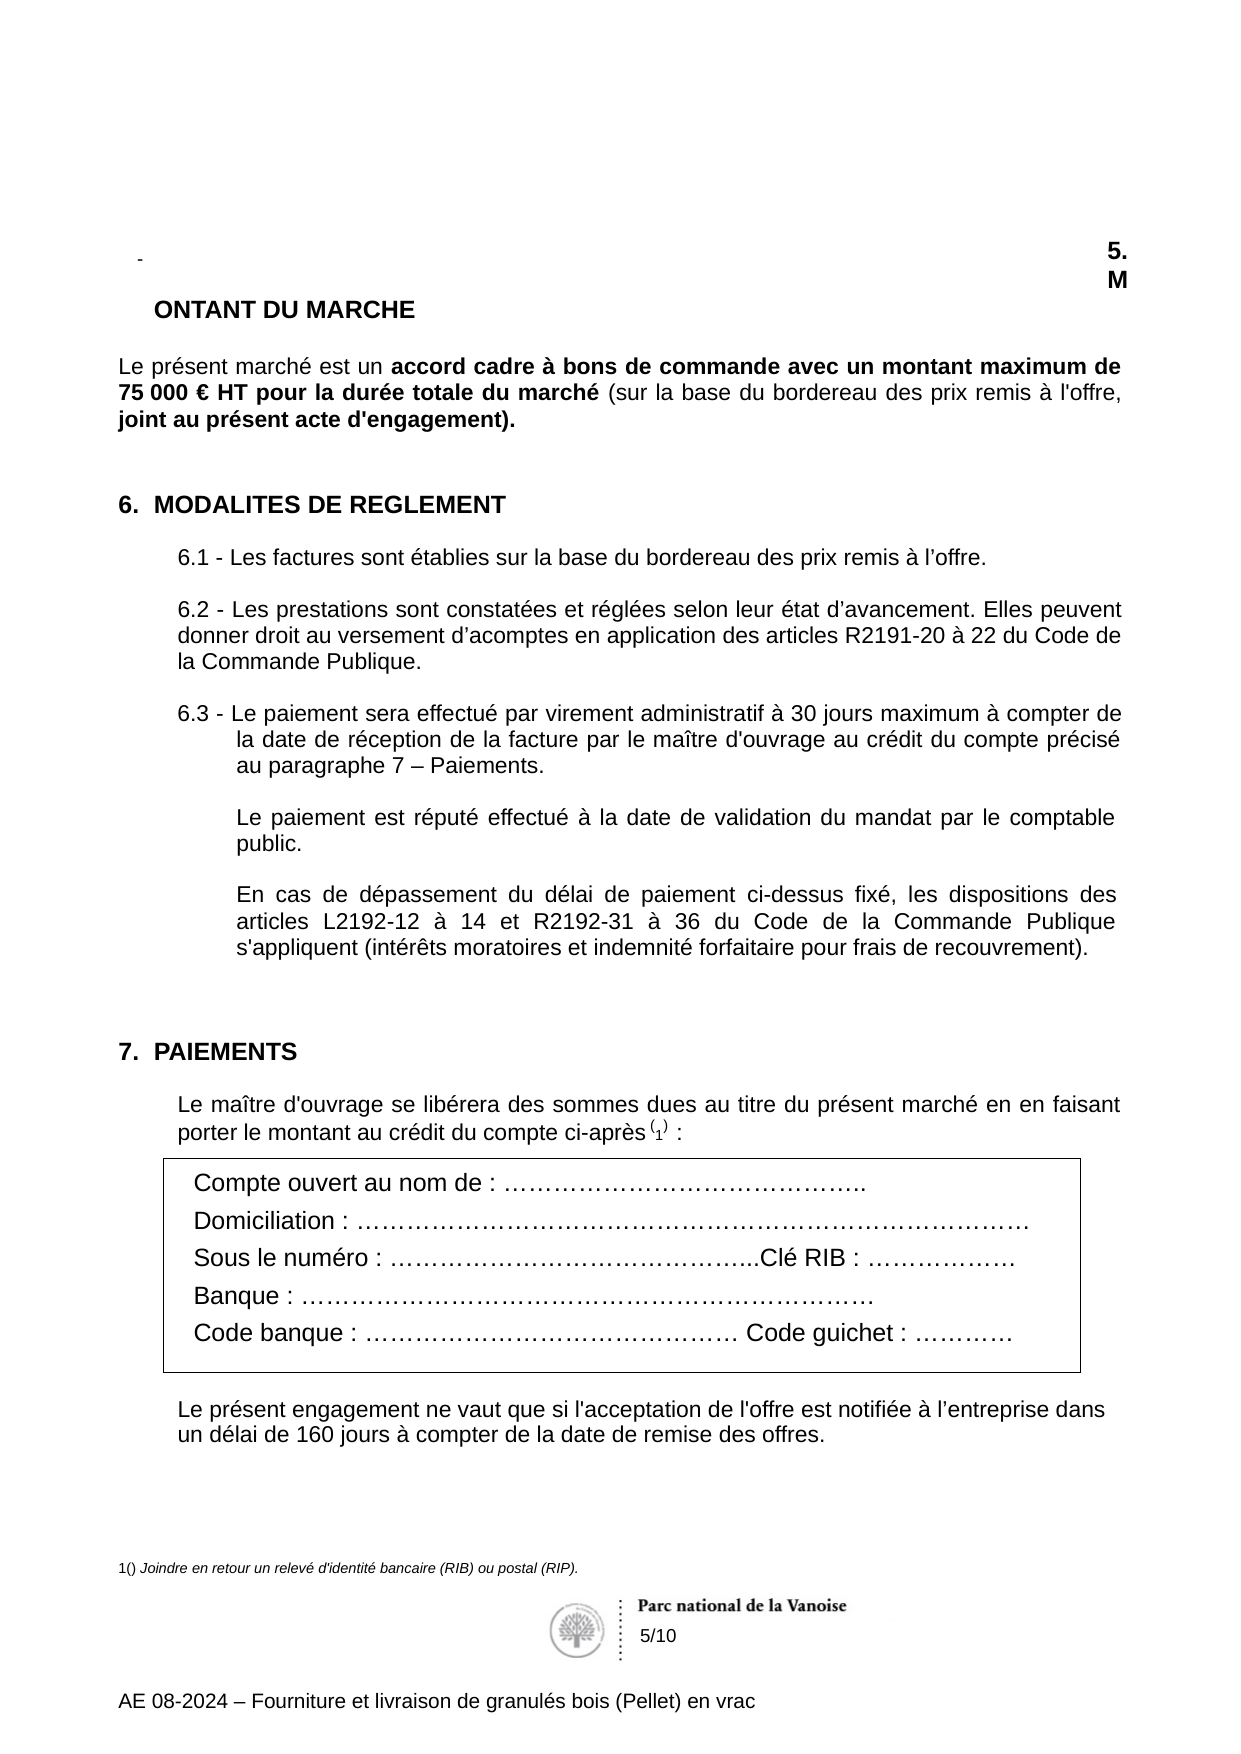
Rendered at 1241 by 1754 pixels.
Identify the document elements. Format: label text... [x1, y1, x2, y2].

picture [0, 1588, 1241, 1667]
subtitle MONTANT DU MARCHE [118, 236, 1122, 324]
text 6.3 - Le paiement sera effectué par virement administratif à 30 jours maximum à compter de la date de réception de la facture par le maître d'ouvrage au crédit du compte précisé au paragraphe 7 – Paiements. [177, 700, 1122, 779]
text 6.2 - Les prestations sont constatées et réglées selon leur état d’avancement. Elles peuvent donner droit au versement d’acomptes en application des articles R2191-20 à 22 du Code de la Commande Publique. [177, 596, 1122, 675]
subtitle MODALITES DE REGLEMENT [118, 491, 1122, 519]
text Le présent marché est un accord cadre à bons de commande avec un montant maximum de 75 000 € HT pour la durée totale du marché (sur la base du bordereau des prix remis à l'offre, joint au présent acte d'engagement). [118, 353, 1122, 432]
text Le maître d'ouvrage se libérera des sommes dues au titre du présent marché en en faisant porter le montant au crédit du compte ci-après () : [177, 1091, 1122, 1146]
text Le paiement est réputé effectué à la date de validation du mandat par le comptable public. [236, 804, 1117, 856]
subtitle PAIEMENTS [118, 1037, 1122, 1066]
table_header Compte ouvert au nom de : …………………………………….. Domiciliation : ……………………………………………………………………… Sous le numéro : ……………………………………...Clé RIB : ……………… Banque : …………………………………………………………… Code banque : ……………………………………… Code guichet : ………… [164, 1159, 1080, 1372]
text 6.1 - Les factures sont établies sur la base du bordereau des prix remis à l’offre. [177, 544, 1122, 571]
text En cas de dépassement du délai de paiement ci-dessus fixé, les dispositions des articles L2192-12 à 14 et R2192-31 à 36 du Code de la Commande Publique s'appliquent (intérêts moratoires et indemnité forfaitaire pour frais de recouvrement). [236, 881, 1117, 961]
text Le présent engagement ne vaut que si l'acceptation de l'offre est notifiée à l’entreprise dans un délai de 160 jours à compter de la date de remise des offres. [177, 1398, 1117, 1448]
